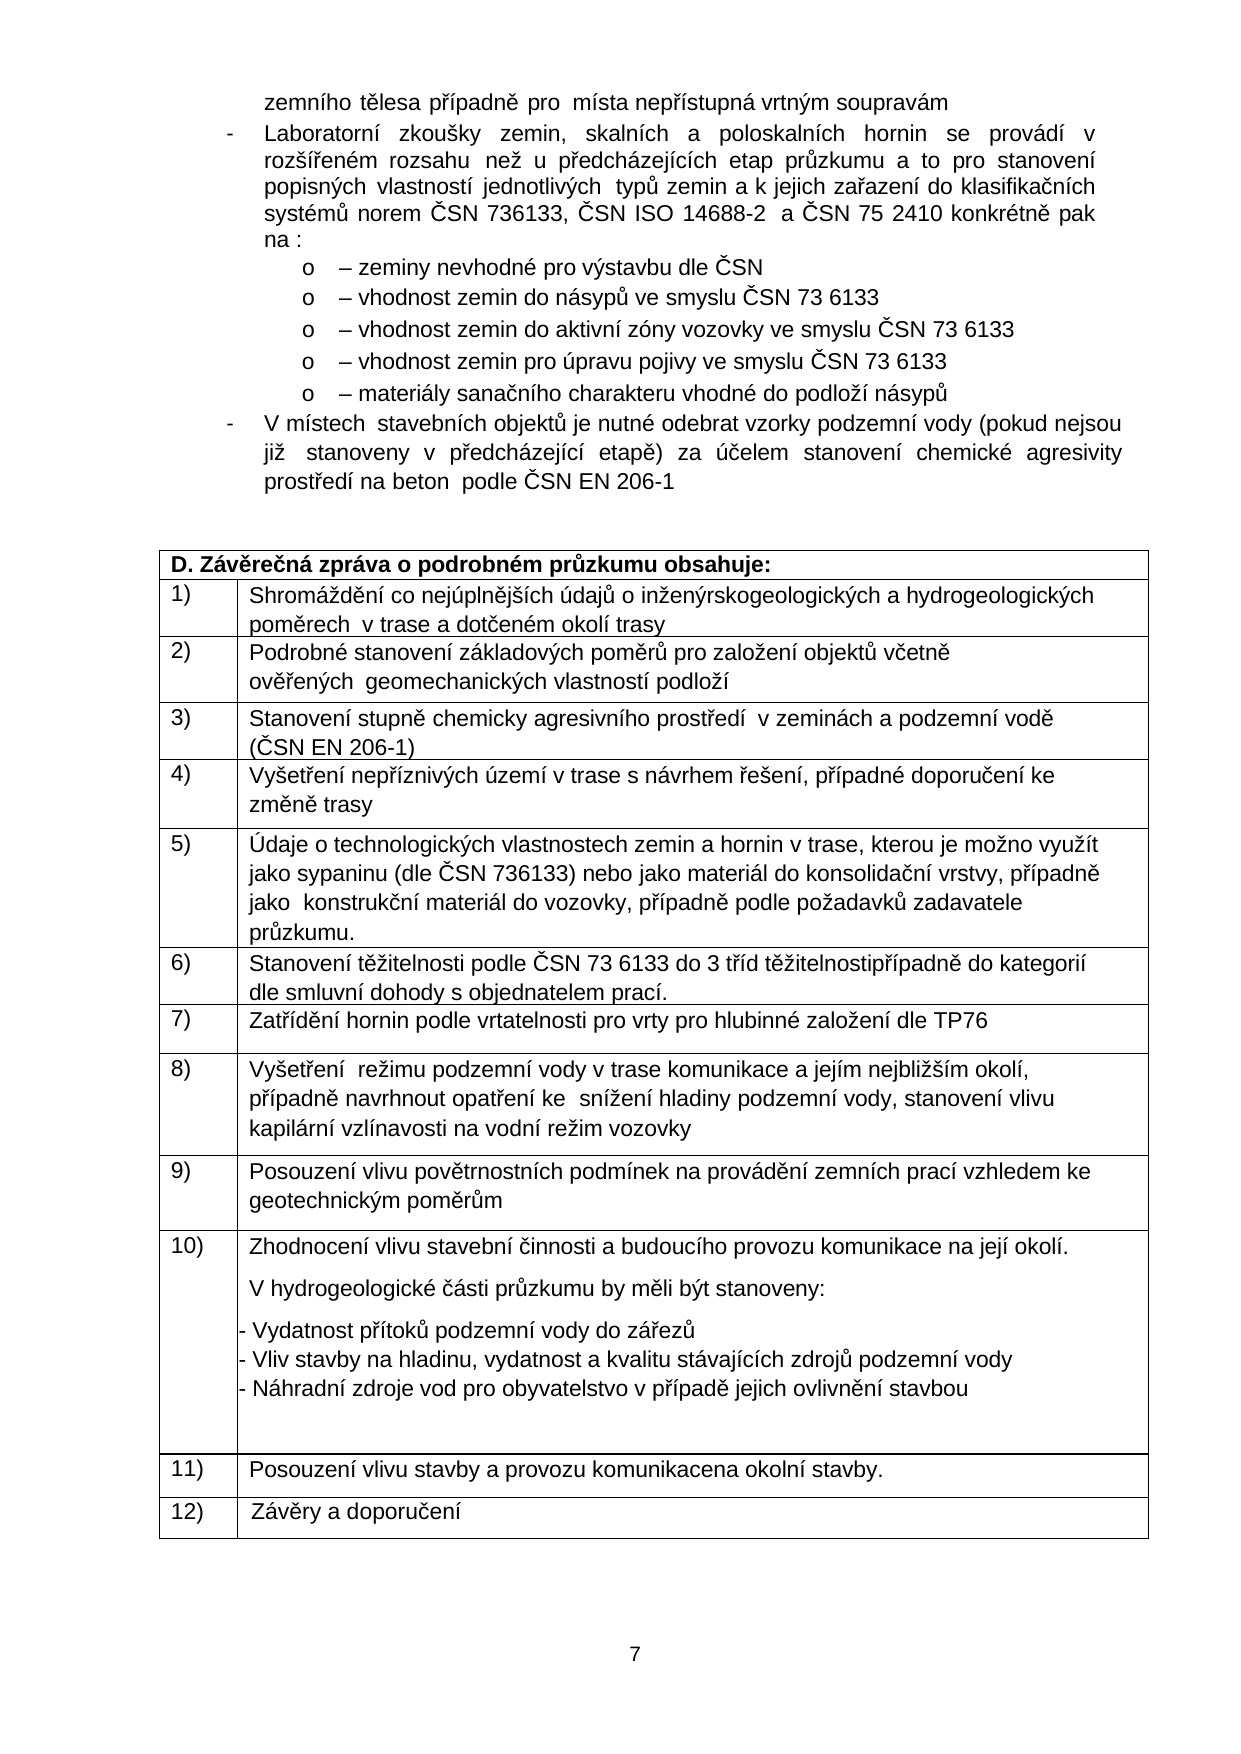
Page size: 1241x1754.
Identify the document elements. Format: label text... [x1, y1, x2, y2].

list Laboratorní zkoušky zemin, skalních a poloskalních hornin se provádí v rozšířeném rozsahu než u předcházejících etap průzkumu a to pro stanovení popisných vlastností jednotlivých typů zemin a k jejich zařazení do klasifikačních systémů norem ČSN 736133, ČSN ISO 14688-2 a ČSN 75 2410 konkrétně pak na : [226, 119, 1096, 252]
table_cell Shromáždění co nejúplnějších údajů o inženýrskogeologických a hydrogeologických poměrech v trase a dotčeném okolí trasy [238, 580, 1148, 636]
table_cell Zhodnocení vlivu stavební činnosti a budoucího provozu komunikace na její okolí. V hydrogeologické části průzkumu by měli být stanoveny: - Vydatnost přítoků podzemní vody do zářezů - Vliv stavby na hladinu, vydatnost a kvalitu stávajících zdrojů podzemní vody - Náhradní zdroje vod pro obyvatelstvo v případě jejich ovlivnění stavbou [238, 1231, 1148, 1453]
table_cell Vyšetření nepříznivých území v trase s návrhem řešení, případné doporučení ke změně trasy [238, 760, 1148, 828]
table_cell Posouzení vlivu povětrnostních podmínek na provádění zemních prací vzhledem ke geotechnickým poměrům [238, 1156, 1148, 1230]
table_cell Údaje o technologických vlastnostech zemin a hornin v trase, kterou je možno využít jako sypaninu (dle ČSN 736133) nebo jako materiál do konsolidační vrstvy, případně jako konstrukční materiál do vozovky, případně podle požadavků zadavatele průzkumu. [238, 829, 1148, 947]
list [226, 89, 1096, 115]
table_cell Závěry a doporučení [238, 1498, 1148, 1538]
list – vhodnost zemin do aktivní zóny vozovky ve smyslu ČSN 73 6133 [301, 316, 1122, 344]
table_cell Vyšetření režimu podzemní vody v trase komunikace a jejím nejbližším okolí, případně navrhnout opatření ke snížení hladiny podzemní vody, stanovení vlivu kapilární vzlínavosti na vodní režim vozovky [238, 1054, 1148, 1155]
table_cell 11) [160, 1455, 237, 1497]
list – vhodnost zemin do násypů ve smyslu ČSN 73 6133 [301, 284, 1122, 313]
list V místech stavebních objektů je nutné odebrat vzorky podzemní vody (pokud nejsou již stanoveny v předcházející etapě) za účelem stanovení chemické agresivity prostředí na beton podle ČSN EN 206-1 [226, 408, 1122, 495]
table_cell Posouzení vlivu stavby a provozu komunikacena okolní stavby. [238, 1455, 1148, 1497]
table_cell Zatřídění hornin podle vrtatelnosti pro vrty pro hlubinné založení dle TP76 [238, 1005, 1148, 1053]
table_cell 10) [160, 1231, 237, 1453]
table_cell 8) [160, 1054, 237, 1155]
table_cell Stanovení stupně chemicky agresivního prostředí v zeminách a podzemní vodě (ČSN EN 206-1) [238, 703, 1148, 759]
table_cell 2) [160, 637, 237, 702]
table_cell Stanovení těžitelnosti podle ČSN 73 6133 do 3 tříd těžitelnostipřípadně do kategorií dle smluvní dohody s objednatelem prací. [238, 948, 1148, 1004]
table_cell 5) [160, 829, 237, 947]
table_cell 6) [160, 948, 237, 1004]
list – materiály sanačního charakteru vhodné do podloží násypů [301, 379, 1122, 408]
table_cell 4) [160, 760, 237, 828]
list – vhodnost zemin pro úpravu pojivy ve smyslu ČSN 73 6133 [301, 348, 1122, 376]
table_cell 1) [160, 580, 237, 636]
list – zeminy nevhodné pro výstavbu dle ČSN [301, 252, 1122, 281]
table_cell 7) [160, 1005, 237, 1053]
table_cell 9) [160, 1156, 237, 1230]
table_cell Podrobné stanovení základových poměrů pro založení objektů včetně ověřených geomechanických vlastností podloží [238, 637, 1148, 702]
table_cell 3) [160, 703, 237, 759]
table_header D. Závěrečná zpráva o podrobném průzkumu obsahuje: [160, 551, 1148, 578]
table_cell 12) [160, 1498, 237, 1538]
